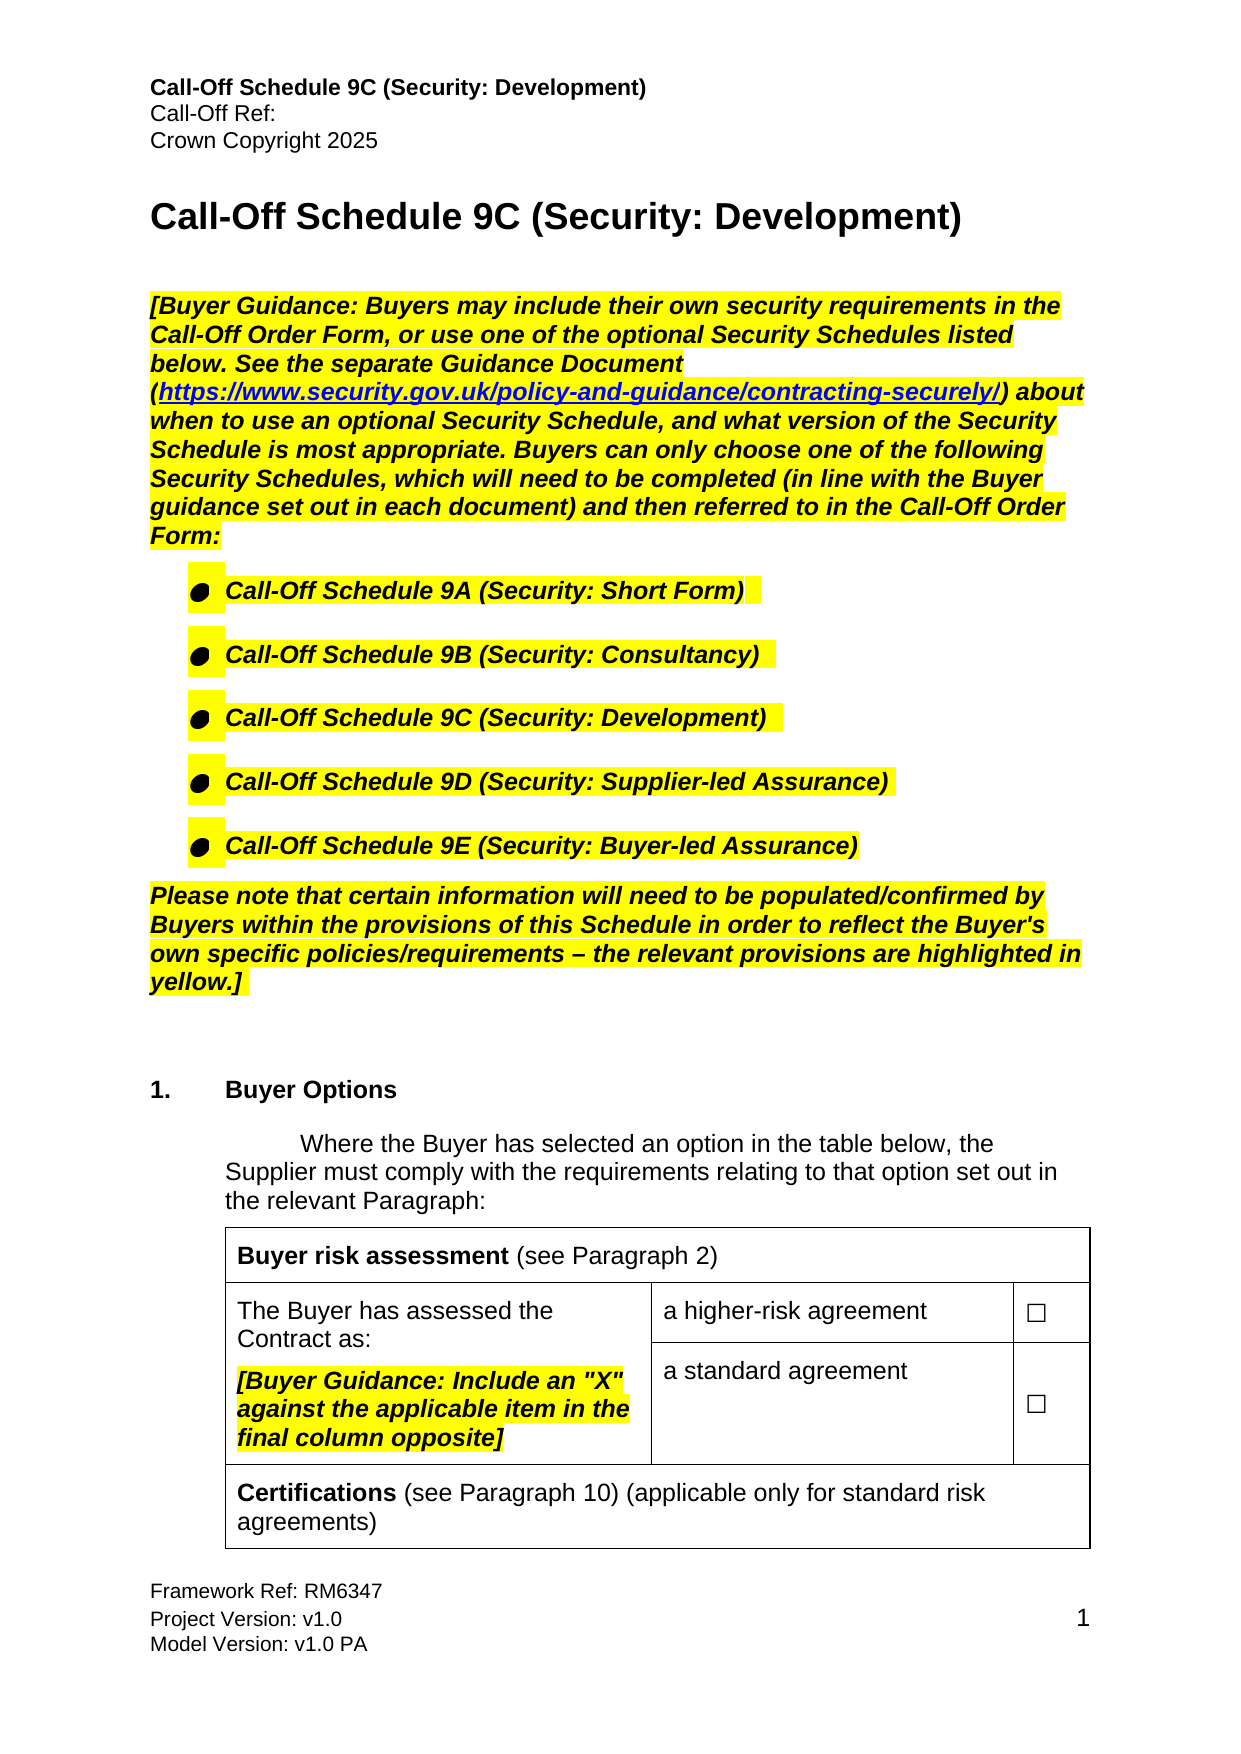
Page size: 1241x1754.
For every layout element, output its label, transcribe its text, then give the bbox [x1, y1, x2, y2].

list Call-Off Schedule 9E (Security: Buyer-led Assurance) [225, 817, 1090, 868]
text [Buyer Guidance: Buyers may include their own security requirements in the Call-Off Order Form, or use one of the optional Security Schedules listed below. See the separate Guidance Document (https://www.security.gov.uk/policy-and-guidance/contracting-securely/) about when to use an optional Security Schedule, and what version of the Security Schedule is most appropriate. Buyers can only choose one of the following Security Schedules, which will need to be completed (in line with the Buyer guidance set out in each document) and then referred to in the Call-Off Order Form: [150, 291, 1090, 550]
list Call-Off Schedule 9C (Security: Development) [225, 690, 1090, 741]
table_cell The Buyer has assessed the Contract as: [Buyer Guidance: Include an "X" against the applicable item in the final column opposite] [226, 1283, 651, 1464]
table_cell a higher-risk agreement [652, 1283, 1013, 1342]
text Call-Off Schedule 9C (Security: Development) [150, 194, 1090, 237]
list Call-Off Schedule 9B (Security: Consultancy) [225, 626, 1090, 677]
subtitle Buyer Options [150, 1075, 1090, 1103]
table_cell Certifications (see Paragraph 10) (applicable only for standard risk agreements) [226, 1465, 1089, 1548]
table_cell [1014, 1343, 1089, 1464]
table_cell a standard agreement [652, 1343, 1013, 1464]
list Where the Buyer has selected an option in the table below, the Supplier must comply with the requirements relating to that option set out in the relevant Paragraph: [225, 1128, 1090, 1215]
text Please note that certain information will need to be populated/confirmed by Buyers within the provisions of this Schedule in order to reflect the Buyer's own specific policies/requirements – the relevant provisions are highlighted in yellow.] [150, 881, 1090, 996]
list Call-Off Schedule 9A (Security: Short Form) [225, 562, 1090, 613]
list Call-Off Schedule 9D (Security: Supplier-led Assurance) [187, 753, 1090, 805]
table_header Buyer risk assessment (see Paragraph 2) [226, 1228, 1089, 1282]
table_cell [1014, 1283, 1089, 1342]
